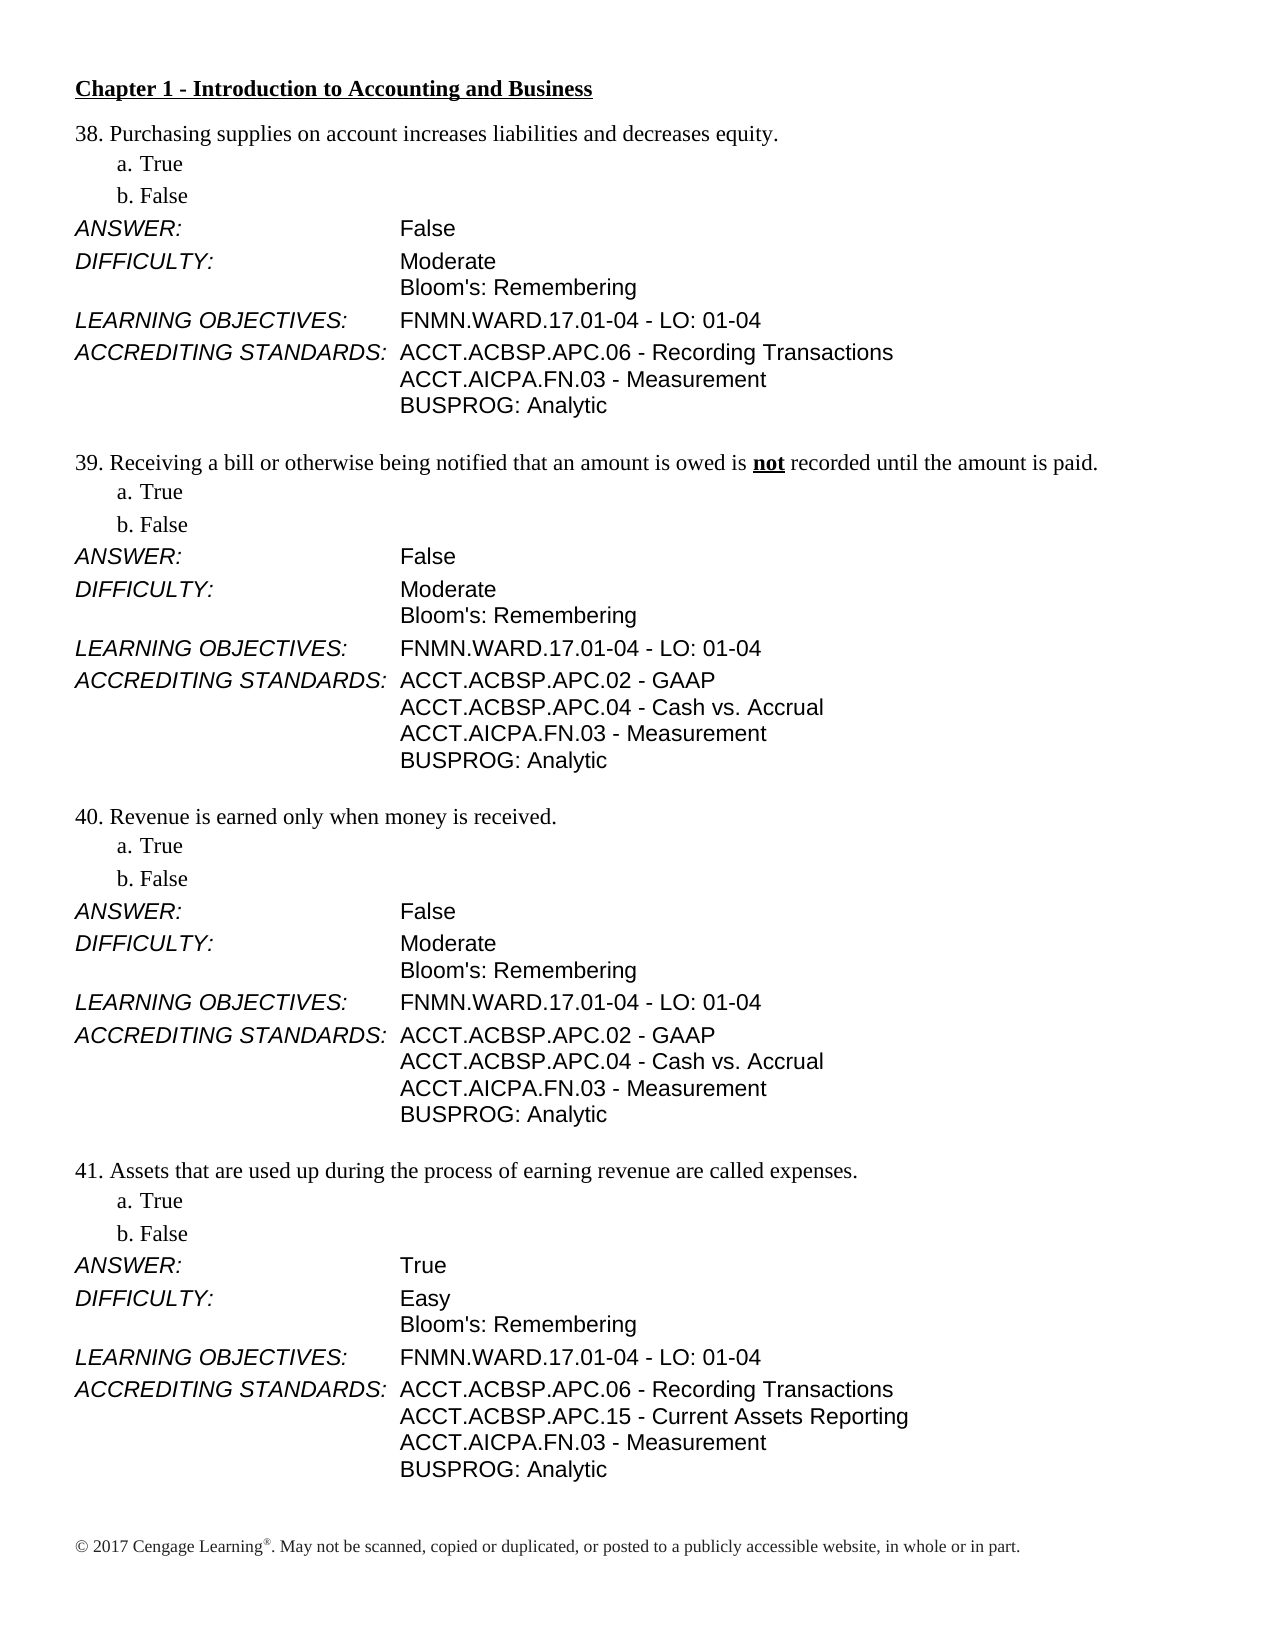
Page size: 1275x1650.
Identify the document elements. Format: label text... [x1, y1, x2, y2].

table_header 39. Receiving a bill or otherwise being notified that an amount is owed is not recorded until the amount is paid. [75, 449, 1200, 776]
table_header 38. Purchasing supplies on account increases liabilities and decreases equity. [75, 121, 1200, 422]
table_header 40. Revenue is earned only when money is received. [75, 803, 1200, 1131]
table_header 41. Assets that are used up during the process of earning revenue are called expenses. [75, 1158, 1200, 1485]
